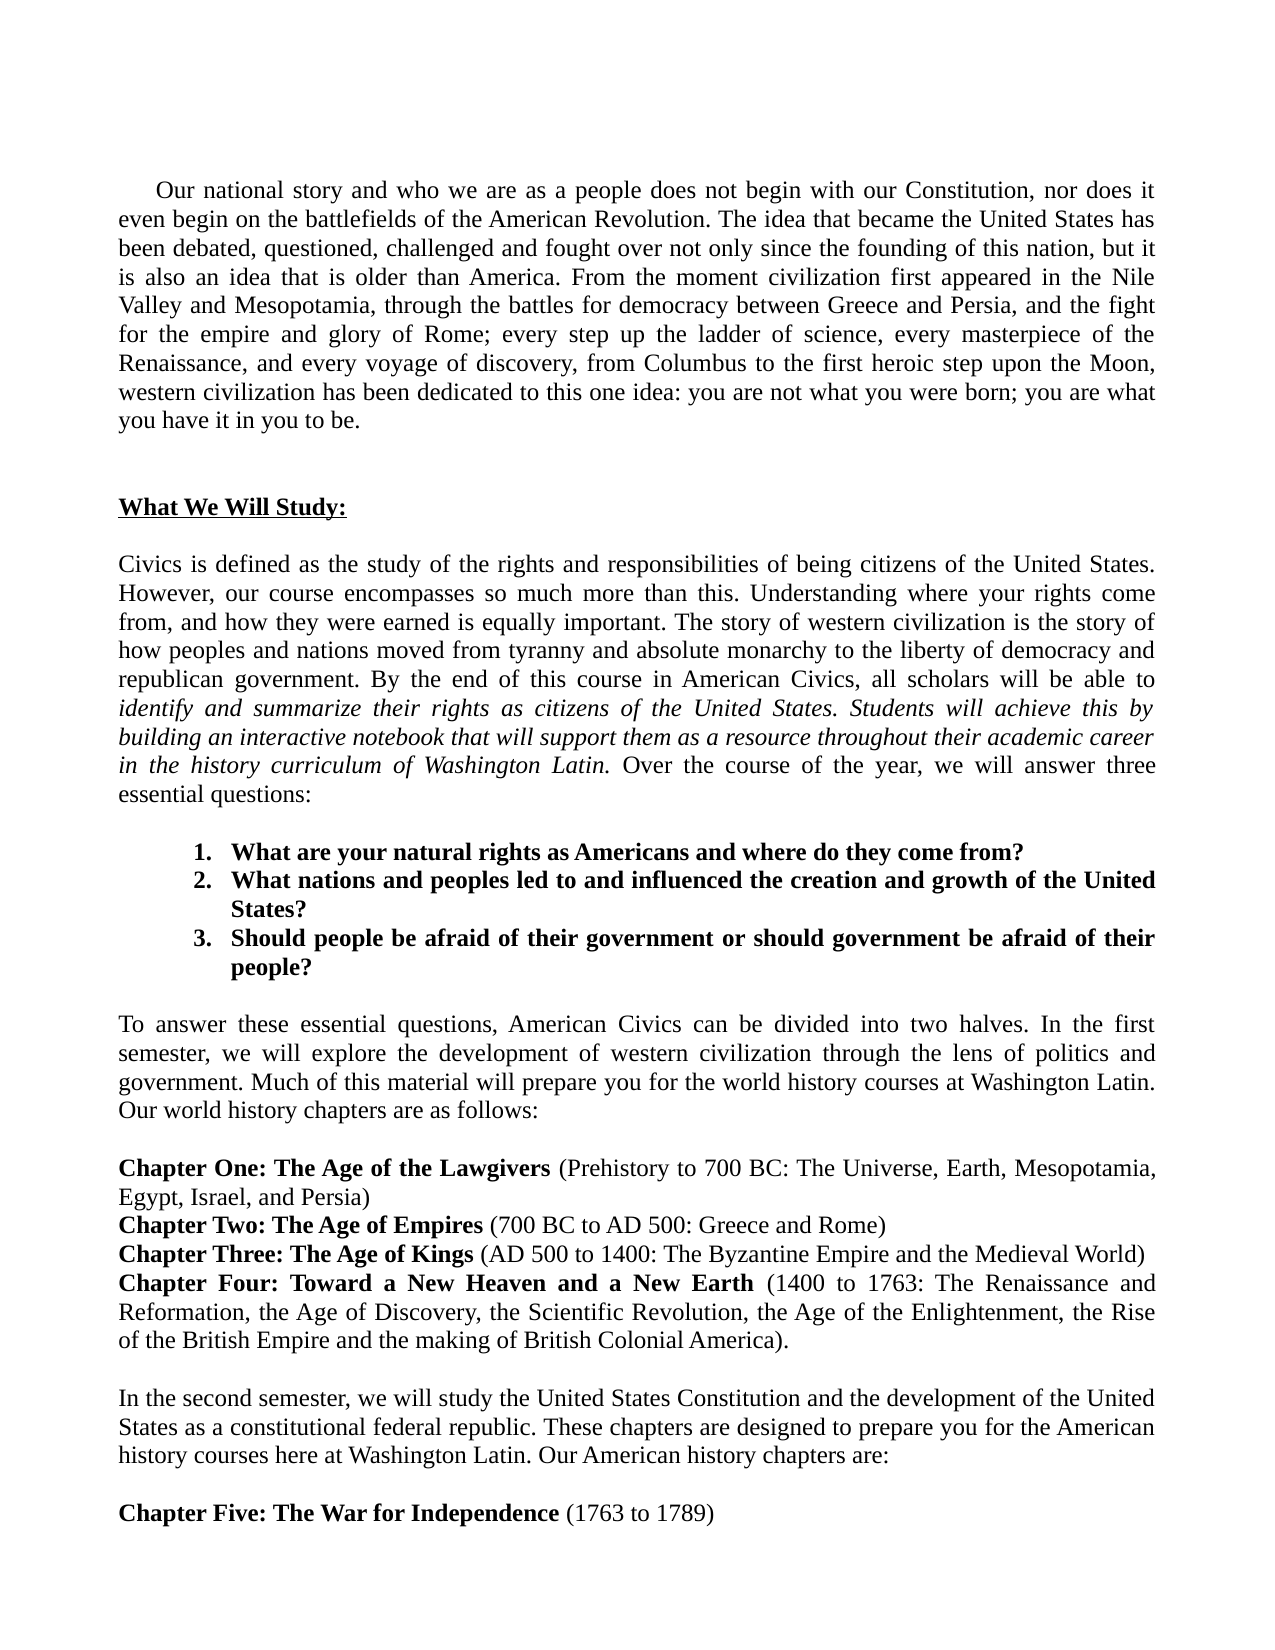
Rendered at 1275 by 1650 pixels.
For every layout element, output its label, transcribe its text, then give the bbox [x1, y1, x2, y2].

text Chapter Four: Toward a New Heaven and a New Earth (1400 to 1763: The Renaissance and Reformation, the Age of Discovery, the Scientific Revolution, the Age of the Enlightenment, the Rise of the British Empire and the making of British Colonial America). [118, 1268, 1157, 1354]
text Chapter Two: The Age of Empires (700 BC to AD 500: Greece and Rome) [118, 1211, 1157, 1239]
text Chapter One: The Age of the Lawgivers (Prehistory to 700 BC: The Universe, Earth, Mesopotamia, Egypt, Israel, and Persia) [118, 1153, 1157, 1211]
list Should people be afraid of their government or should government be afraid of their people? [193, 923, 1157, 981]
text Civics is defined as the study of the rights and responsibilities of being citizens of the United States. However, our course encompasses so much more than this. Understanding where your rights come from, and how they were earned is equally important. The story of western civilization is the story of how peoples and nations moved from tyranny and absolute monarchy to the liberty of democracy and republican government. By the end of this course in American Civics, all scholars will be able to identify and summarize their rights as citizens of the United States. Students will achieve this by building an interactive notebook that will support them as a resource throughout their academic career in the history curriculum of Washington Latin. Over the course of the year, we will answer three essential questions: [118, 549, 1157, 808]
text Our national story and who we are as a people does not begin with our Constitution, nor does it even begin on the battlefields of the American Revolution. The idea that became the United States has been debated, questioned, challenged and fought over not only since the founding of this nation, but it is also an idea that is older than America. From the moment civilization first appeared in the Nile Valley and Mesopotamia, through the battles for democracy between Greece and Persia, and the fight for the empire and glory of Rome; every step up the ladder of science, every masterpiece of the Renaissance, and every voyage of discovery, from Columbus to the first heroic step upon the Moon, western civilization has been dedicated to this one idea: you are not what you were born; you are what you have it in you to be. [118, 176, 1157, 434]
list What are your natural rights as Americans and where do they come from? [193, 837, 1157, 866]
text In the second semester, we will study the United States Constitution and the development of the United States as a constitutional federal republic. These chapters are designed to prepare you for the American history courses here at Washington Latin. Our American history chapters are: [118, 1383, 1157, 1469]
text Chapter Three: The Age of Kings (AD 500 to 1400: The Byzantine Empire and the Medieval World) [118, 1239, 1157, 1268]
text What We Will Study: [118, 492, 1157, 521]
list What nations and peoples led to and influenced the creation and growth of the United States? [193, 866, 1157, 923]
text To answer these essential questions, American Civics can be divided into two halves. In the first semester, we will explore the development of western civilization through the lens of politics and government. Much of this material will prepare you for the world history courses at Washington Latin. Our world history chapters are as follows: [118, 1009, 1157, 1124]
text Chapter Five: The War for Independence (1763 to 1789) [118, 1498, 1157, 1527]
